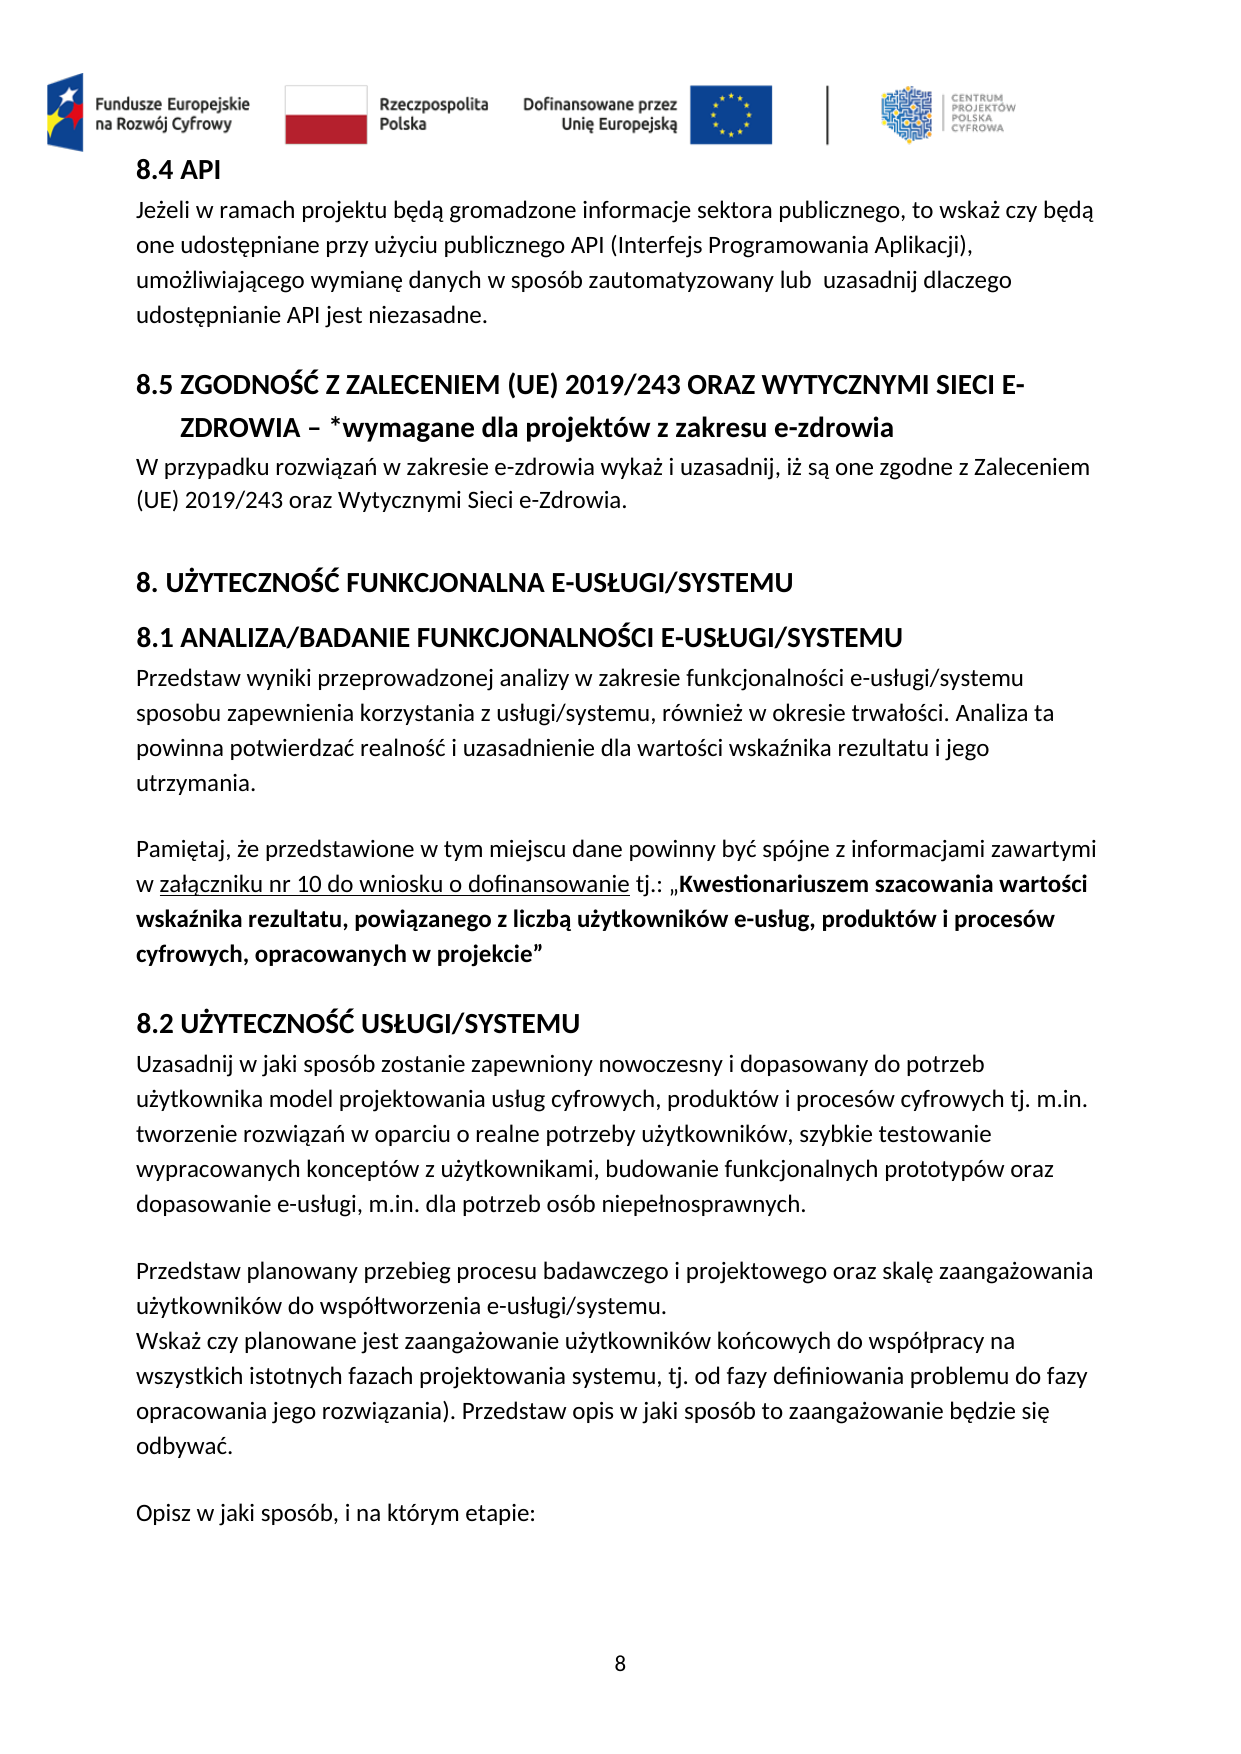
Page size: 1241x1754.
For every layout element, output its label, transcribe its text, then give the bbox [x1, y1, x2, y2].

text Opisz w jaki sposób, i na którym etapie: [136, 1497, 1104, 1528]
text Wskaż czy planowane jest zaangażowanie użytkowników końcowych do współpracy na wszystkich istotnych fazach projektowania systemu, tj. od fazy definiowania problemu do fazy opracowania jego rozwiązania). Przedstaw opis w jaki sposób to zaangażowanie będzie się odbywać. [136, 1325, 1104, 1493]
subtitle 8.5 ZGODNOŚĆ Z ZALECENIEM (UE) 2019/243 ORAZ WYTYCZNYMI SIECI E-ZDROWIA – *wymagane dla projektów z zakresu e-zdrowia [136, 366, 1104, 444]
text W przypadku rozwiązań w zakresie e-zdrowia wykaż i uzasadnij, iż są one zgodne z Zaleceniem (UE) 2019/243 oraz Wytycznymi Sieci e-Zdrowia. [136, 451, 1104, 545]
subtitle 8.4 API [136, 151, 1104, 187]
text Jeżeli w ramach projektu będą gromadzone informacje sektora publicznego, to wskaż czy będą one udostępniane przy użyciu publicznego API (Interfejs Programowania Aplikacji), umożliwiającego wymianę danych w sposób zautomatyzowany lub uzasadnij dlaczego udostępnianie API jest niezasadne. [136, 194, 1104, 362]
text Przedstaw planowany przebieg procesu badawczego i projektowego oraz skalę zaangażowania użytkowników do współtworzenia e-usługi/systemu. [136, 1255, 1104, 1321]
subtitle UŻYTECZNOŚĆ USŁUGI/SYSTEMU [136, 1005, 1104, 1041]
text Przedstaw wyniki przeprowadzonej analizy w zakresie funkcjonalności e-usługi/systemu sposobu zapewnienia korzystania z usługi/systemu, również w okresie trwałości. Analiza ta powinna potwierdzać realność i uzasadnienie dla wartości wskaźnika rezultatu i jego utrzymania. [136, 662, 1104, 829]
text Uzasadnij w jaki sposób zostanie zapewniony nowoczesny i dopasowany do potrzeb użytkownika model projektowania usług cyfrowych, produktów i procesów cyfrowych tj. m.in. tworzenie rozwiązań w oparciu o realne potrzeby użytkowników, szybkie testowanie wypracowanych konceptów z użytkownikami, budowanie funkcjonalnych prototypów oraz dopasowanie e-usługi, m.in. dla potrzeb osób niepełnosprawnych. [136, 1048, 1104, 1251]
picture [47, 73, 1016, 152]
text Pamiętaj, że przedstawione w tym miejscu dane powinny być spójne z informacjami zawartymi w załączniku nr 10 do wniosku o dofinansowanie tj.: „Kwestionariuszem szacowania wartości wskaźnika rezultatu, powiązanego z liczbą użytkowników e-usług, produktów i procesów cyfrowych, opracowanych w projekcie” [136, 833, 1104, 1001]
subtitle UŻYTECZNOŚĆ FUNKCJONALNA E-USŁUGI/SYSTEMU [136, 564, 1104, 599]
subtitle ANALIZA/BADANIE FUNKCJONALNOŚCI E-USŁUGI/SYSTEMU [136, 619, 1104, 654]
